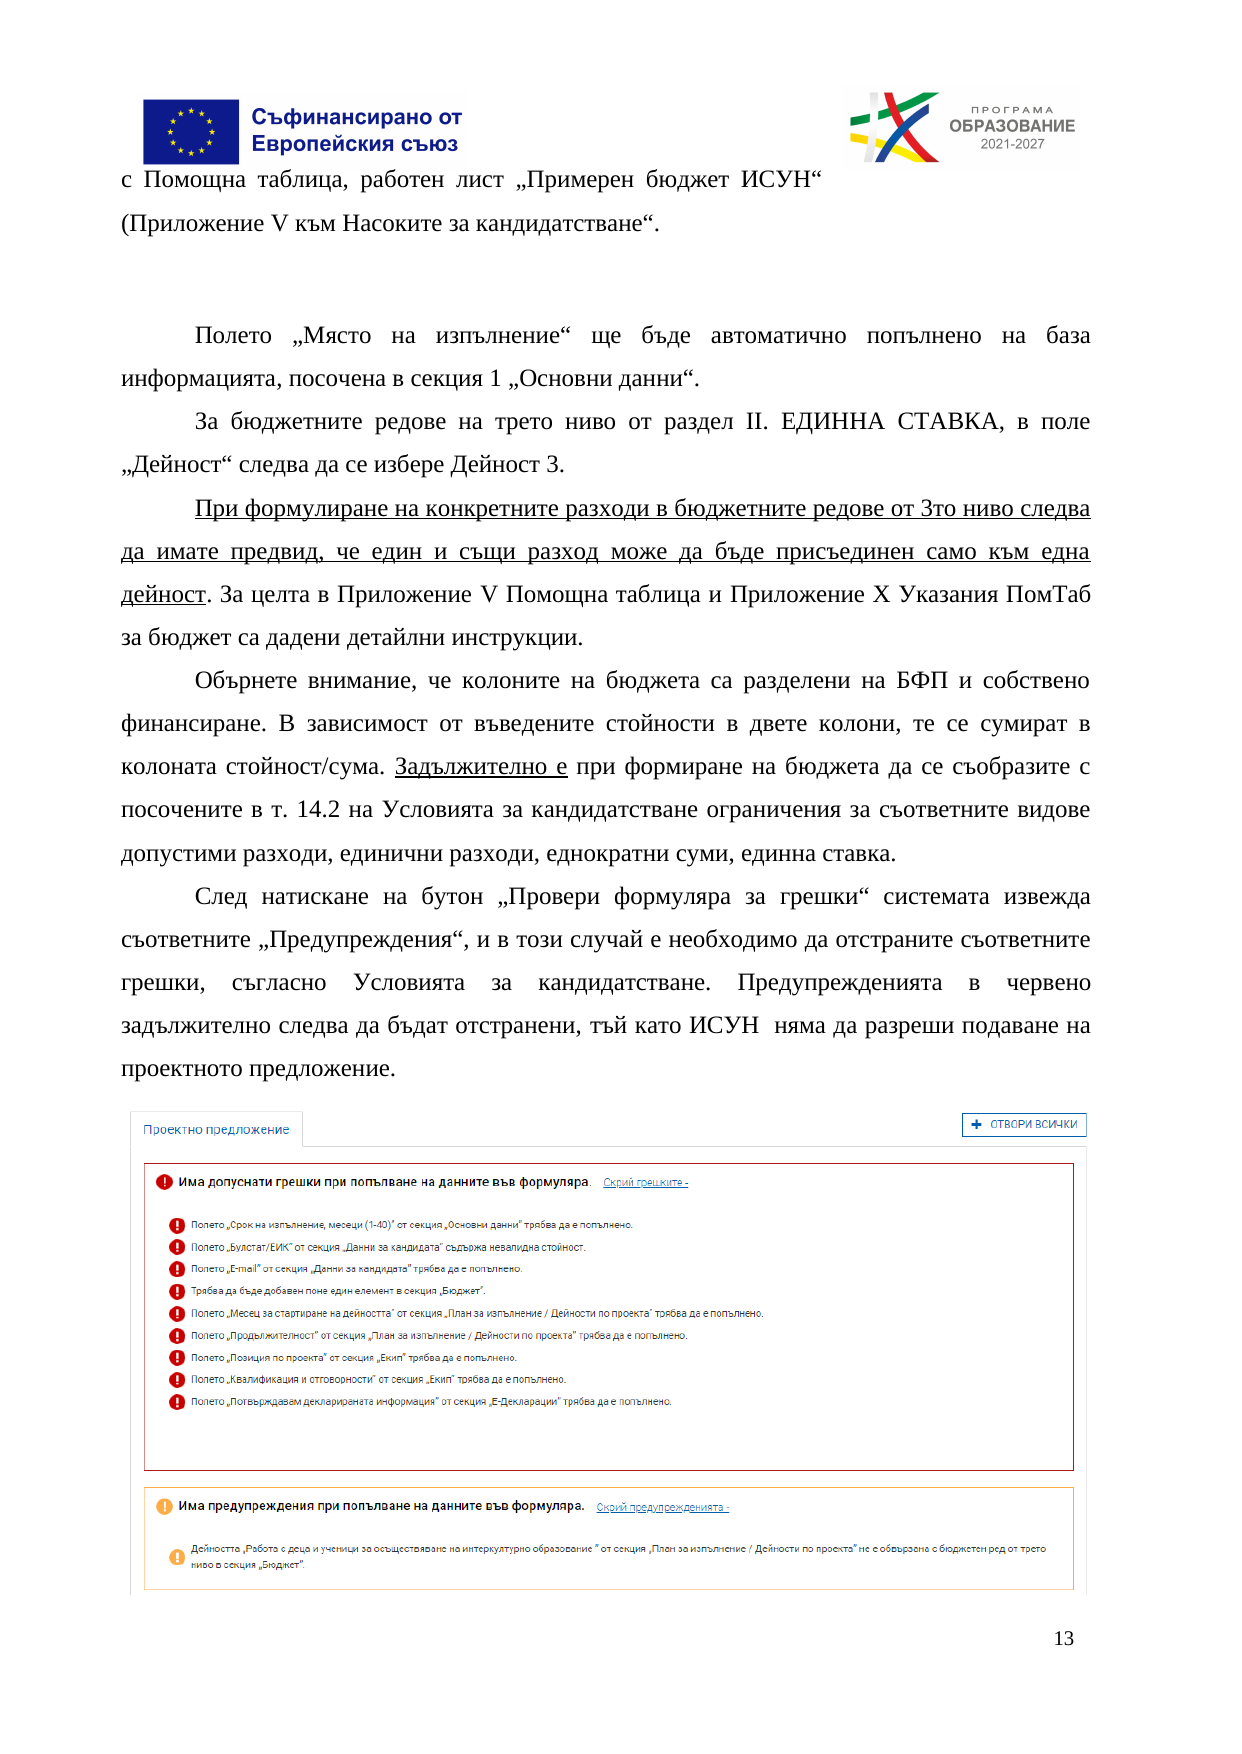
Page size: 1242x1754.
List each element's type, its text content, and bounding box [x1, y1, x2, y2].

picture [134, 90, 470, 164]
text Полето „Място на изпълнение“ ще бъде автоматично попълнено на база информацията, посочена в секция 1 „Основни данни“. [121, 320, 1092, 392]
text След натискане на бутон „Провери формуляра за грешки“ системата извежда съответните „Предупреждения“, и в този случай е необходимо да отстраните съответните грешки, съгласно Условията за кандидатстване. Предупрежденията в червено задължително следва да бъдат отстранени, тъй като ИСУН няма да разреши подаване на проектното предложение. [121, 881, 1092, 1082]
text При формулиране на конкретните разходи в бюджетните редове от 3то ниво следва да имате предвид, че един и същи разход може да бъде присъединен само към една дейност. За целта в Приложение V Помощна таблица и Приложение X Указания ПомТаб за бюджет са дадени детайлни инструкции. [121, 493, 1092, 651]
picture [840, 84, 1082, 169]
picture [115, 1103, 1102, 1594]
text За бюджетните редове на трето ниво от раздел II. ЕДИННА СТАВКА, в поле „Дейност“ следва да се избере Дейност 3. [121, 406, 1092, 478]
text Обърнете внимание, че колоните на бюджета са разделени на БФП и собствено финансиране. В зависимост от въведените стойности в двете колони, те се сумират в колоната стойност/сума. Задължително е при формиране на бюджета да се съобразите с посочените в т. 14.2 на Условията за кандидатстване ограничения за съответните видове допустими разходи, единични разходи, еднократни суми, единна ставка. [121, 665, 1092, 866]
